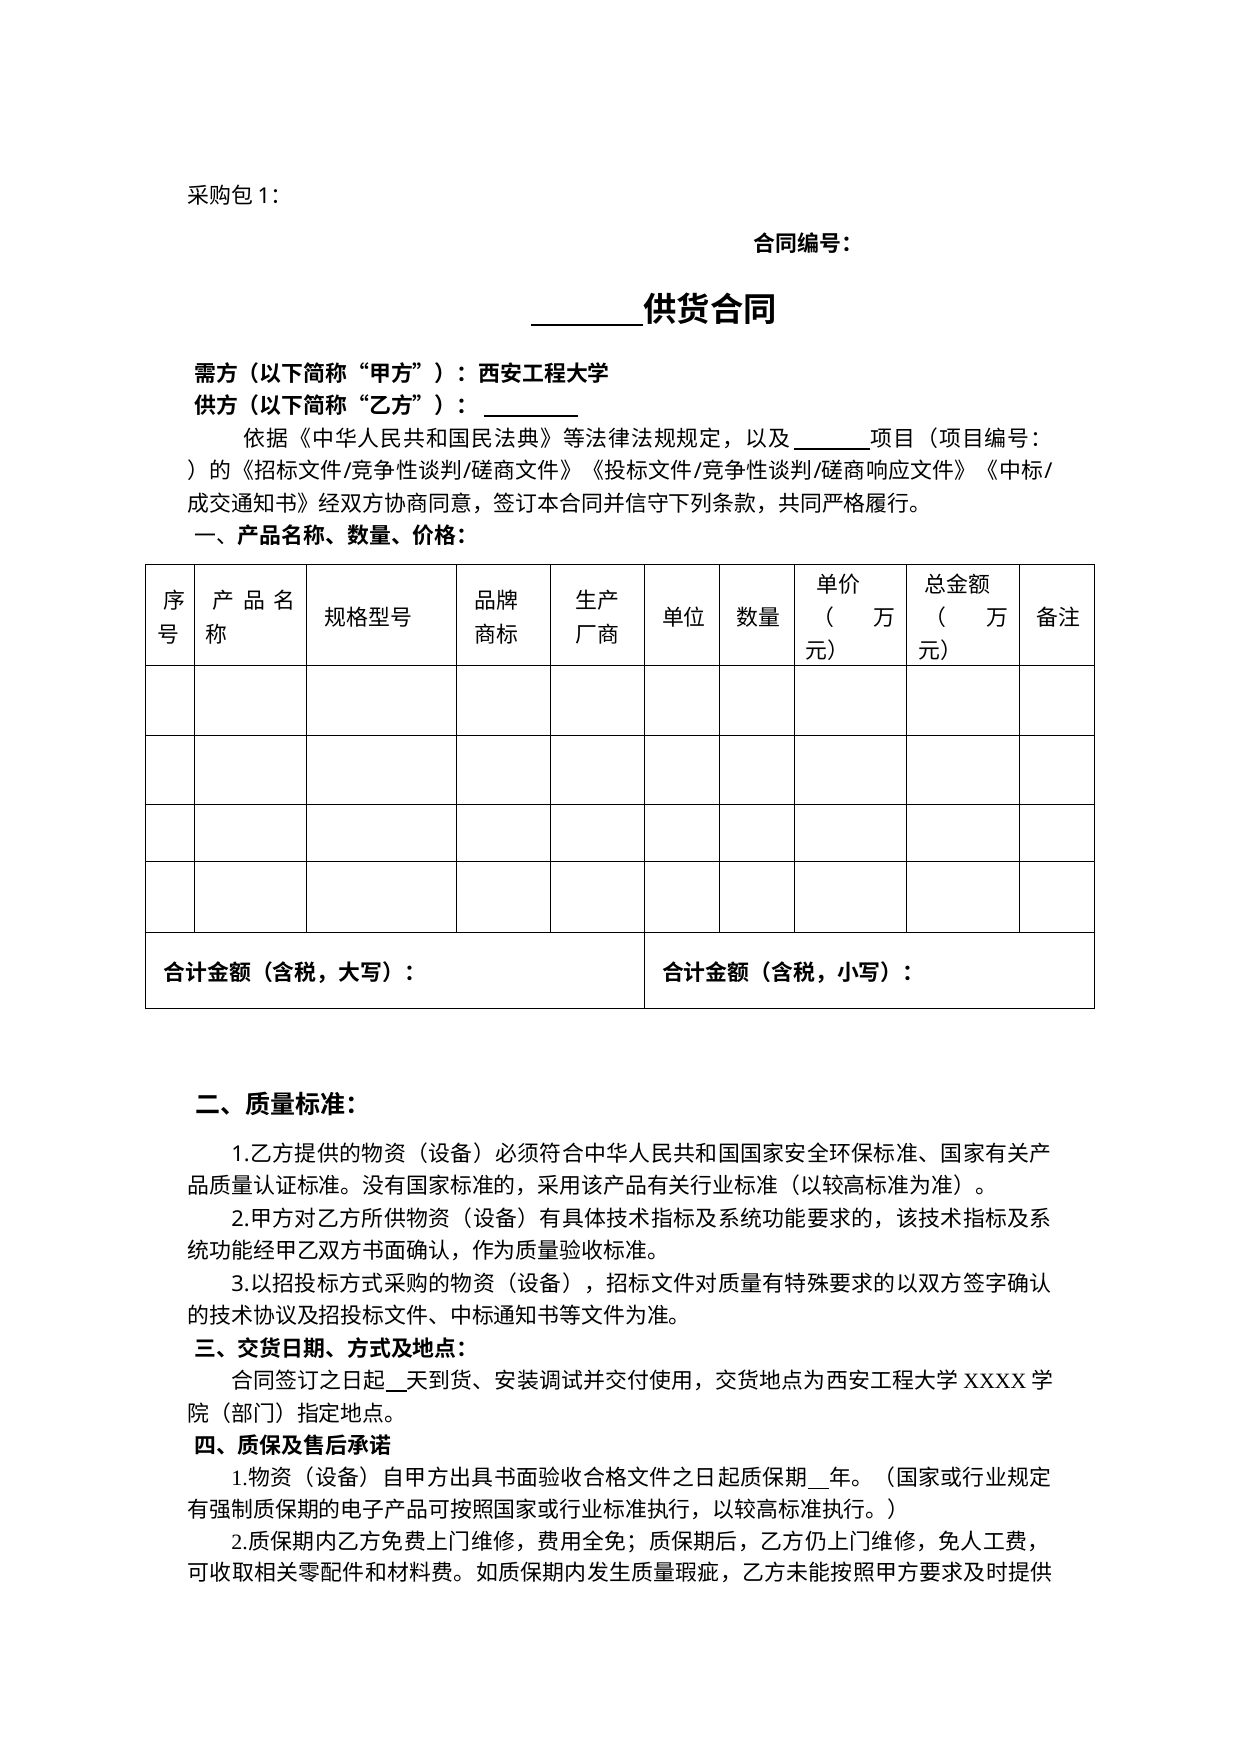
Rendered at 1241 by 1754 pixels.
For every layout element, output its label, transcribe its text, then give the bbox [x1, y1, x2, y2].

table_cell [720, 736, 794, 804]
table_cell [645, 736, 719, 804]
text 3.以招投标方式采购的物资（设备），招标文件对质量有特殊要求的以双方签字确认的技术协议及招投标文件、中标通知书等文件为准。 [187, 1265, 1053, 1330]
table_cell [195, 666, 306, 734]
table_header 总金额 （万元） [907, 565, 1019, 665]
table_header 序号 [146, 565, 194, 665]
text 1.乙方提供的物资（设备）必须符合中华人民共和国国家安全环保标准、国家有关产品质量认证标准。没有国家标准的，采用该产品有关行业标准（以较高标准为准）。 [187, 1135, 1053, 1200]
table_cell [195, 736, 306, 804]
table_cell [195, 862, 306, 932]
table_cell [795, 805, 906, 861]
table_cell [457, 862, 550, 932]
table_cell [146, 736, 194, 804]
table_cell [457, 805, 550, 861]
text 二、质量标准： [187, 1070, 1053, 1135]
table_cell [645, 805, 719, 861]
text 采购包1： [187, 178, 1053, 210]
table_cell [1020, 736, 1094, 804]
table_header 单位 [645, 565, 719, 665]
text 合同编号： [187, 226, 1053, 258]
text 四、质保及售后承诺 [187, 1428, 1053, 1460]
table_cell [720, 805, 794, 861]
table_cell [146, 666, 194, 734]
table_cell [195, 805, 306, 861]
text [187, 1524, 1053, 1587]
table_header 单价 （万元） [795, 565, 906, 665]
table_header 生产 厂商 [551, 565, 644, 665]
table_cell [1020, 666, 1094, 734]
text 1.物资（设备）自甲方出具书面验收合格文件之日起质保期 年。（国家或行业规定有强制质保期的电子产品可按照国家或行业标准执行，以较高标准执行。） [187, 1460, 1053, 1524]
table_header 产品名称 [195, 565, 306, 665]
table_cell [146, 862, 194, 932]
text 依据《中华人民共和国民法典》等法律法规规定，以及 项目（项目编号： ）的《招标文件/竞争性谈判/磋商文件》《投标文件/竞争性谈判/磋商响应文件》《中标/成交通知书》经双方协商同意，签订本合同并信守下列条款，共同严格履行。 [187, 420, 1053, 518]
table_cell [720, 862, 794, 932]
table_cell [1020, 862, 1094, 932]
text 2.甲方对乙方所供物资（设备）有具体技术指标及系统功能要求的，该技术指标及系统功能经甲乙双方书面确认，作为质量验收标准。 [187, 1200, 1053, 1265]
table_cell [551, 666, 644, 734]
table_header 品牌 商标 [457, 565, 550, 665]
table_cell [907, 862, 1019, 932]
table_cell [907, 736, 1019, 804]
table_cell 合计金额（含税，小写）： [645, 933, 1094, 1008]
table_cell [645, 862, 719, 932]
table_cell [720, 666, 794, 734]
table_cell [907, 805, 1019, 861]
text 一、产品名称、数量、价格： [187, 518, 1053, 550]
table_cell [795, 736, 906, 804]
table_cell [307, 805, 456, 861]
table_cell [795, 862, 906, 932]
table_cell [551, 736, 644, 804]
table_header 数量 [720, 565, 794, 665]
text 三、交货日期、方式及地点： [187, 1330, 1053, 1363]
text 供货合同 [187, 274, 1053, 339]
table_cell [1020, 805, 1094, 861]
table_cell [307, 736, 456, 804]
table_cell 合计金额（含税，大写）： [146, 933, 644, 1008]
text 需方（以下简称“甲方”）：西安工程大学 [187, 355, 1053, 388]
table_cell [645, 666, 719, 734]
table_cell [307, 666, 456, 734]
text 合同签订之日起 天到货、安装调试并交付使用，交货地点为西安工程大学XXXX学院（部门）指定地点。 [187, 1363, 1053, 1428]
table_header 规格型号 [307, 565, 456, 665]
table_cell [307, 862, 456, 932]
table_cell [551, 862, 644, 932]
table_cell [795, 666, 906, 734]
text 供方（以下简称“乙方”）： [187, 388, 1053, 420]
table_cell [146, 805, 194, 861]
table_header 备注 [1020, 565, 1094, 665]
table_cell [551, 805, 644, 861]
table_cell [457, 666, 550, 734]
table_cell [907, 666, 1019, 734]
table_cell [457, 736, 550, 804]
